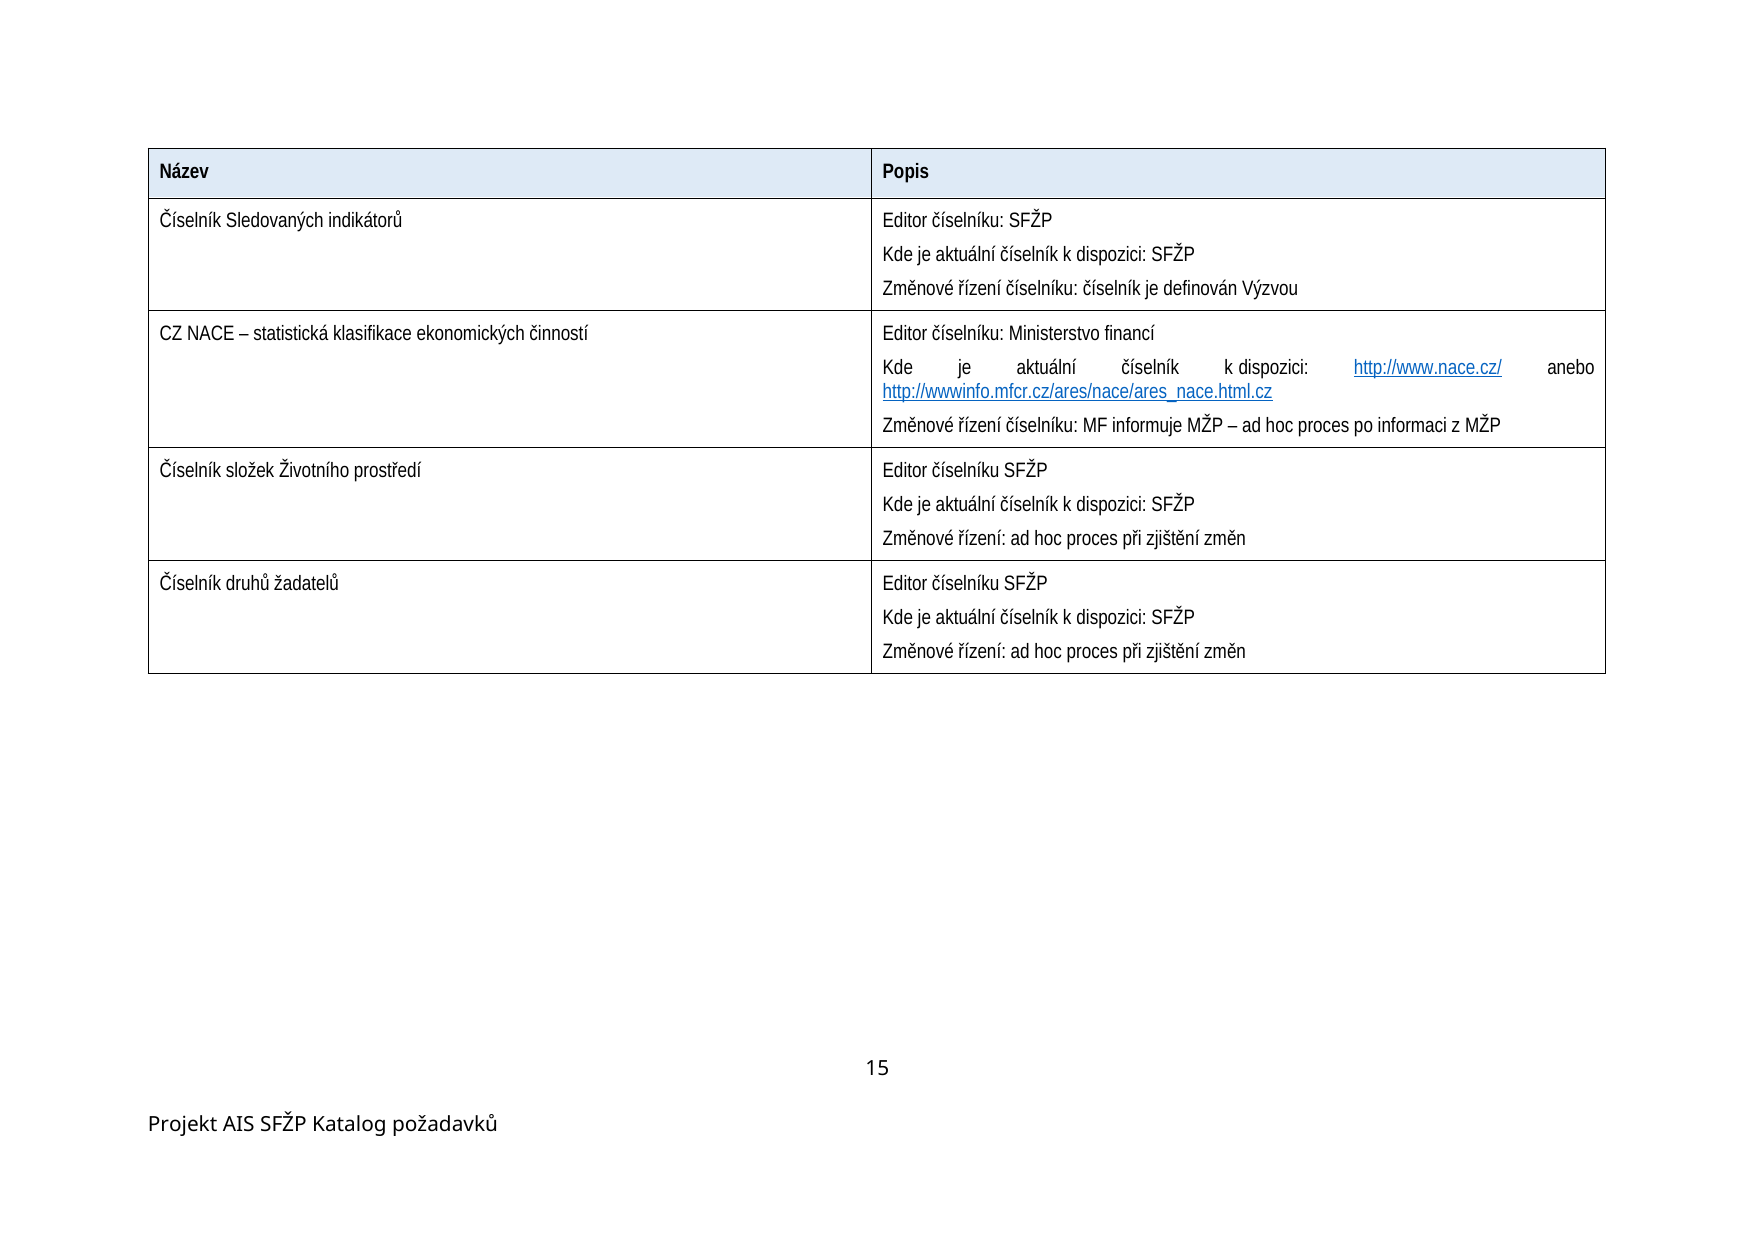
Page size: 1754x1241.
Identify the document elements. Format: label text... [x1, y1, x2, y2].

table_cell Editor číselníku: Ministerstvo financí Kde je aktuální číselník k dispozici: http://www.nace.cz/ anebo http://wwwinfo.mfcr.cz/ares/nace/ares_nace.html.cz Změnové řízení číselníku: MF informuje MŽP – ad hoc proces po informaci z MŽP [872, 311, 1605, 447]
table_cell Editor číselníku SFŽP Kde je aktuální číselník k dispozici: SFŽP Změnové řízení: ad hoc proces při zjištění změn [872, 561, 1605, 673]
table_header Název [149, 149, 871, 197]
table_cell Číselník Sledovaných indikátorů [149, 199, 871, 310]
table_cell Číselník složek Životního prostředí [149, 448, 871, 560]
table_cell Editor číselníku SFŽP Kde je aktuální číselník k dispozici: SFŽP Změnové řízení: ad hoc proces při zjištění změn [872, 448, 1605, 560]
table_header Popis [872, 149, 1605, 197]
table_cell Číselník druhů žadatelů [149, 561, 871, 673]
table_cell CZ NACE – statistická klasifikace ekonomických činností [149, 311, 871, 447]
table_cell Editor číselníku: SFŽP Kde je aktuální číselník k dispozici: SFŽP Změnové řízení číselníku: číselník je definován Výzvou [872, 199, 1605, 310]
